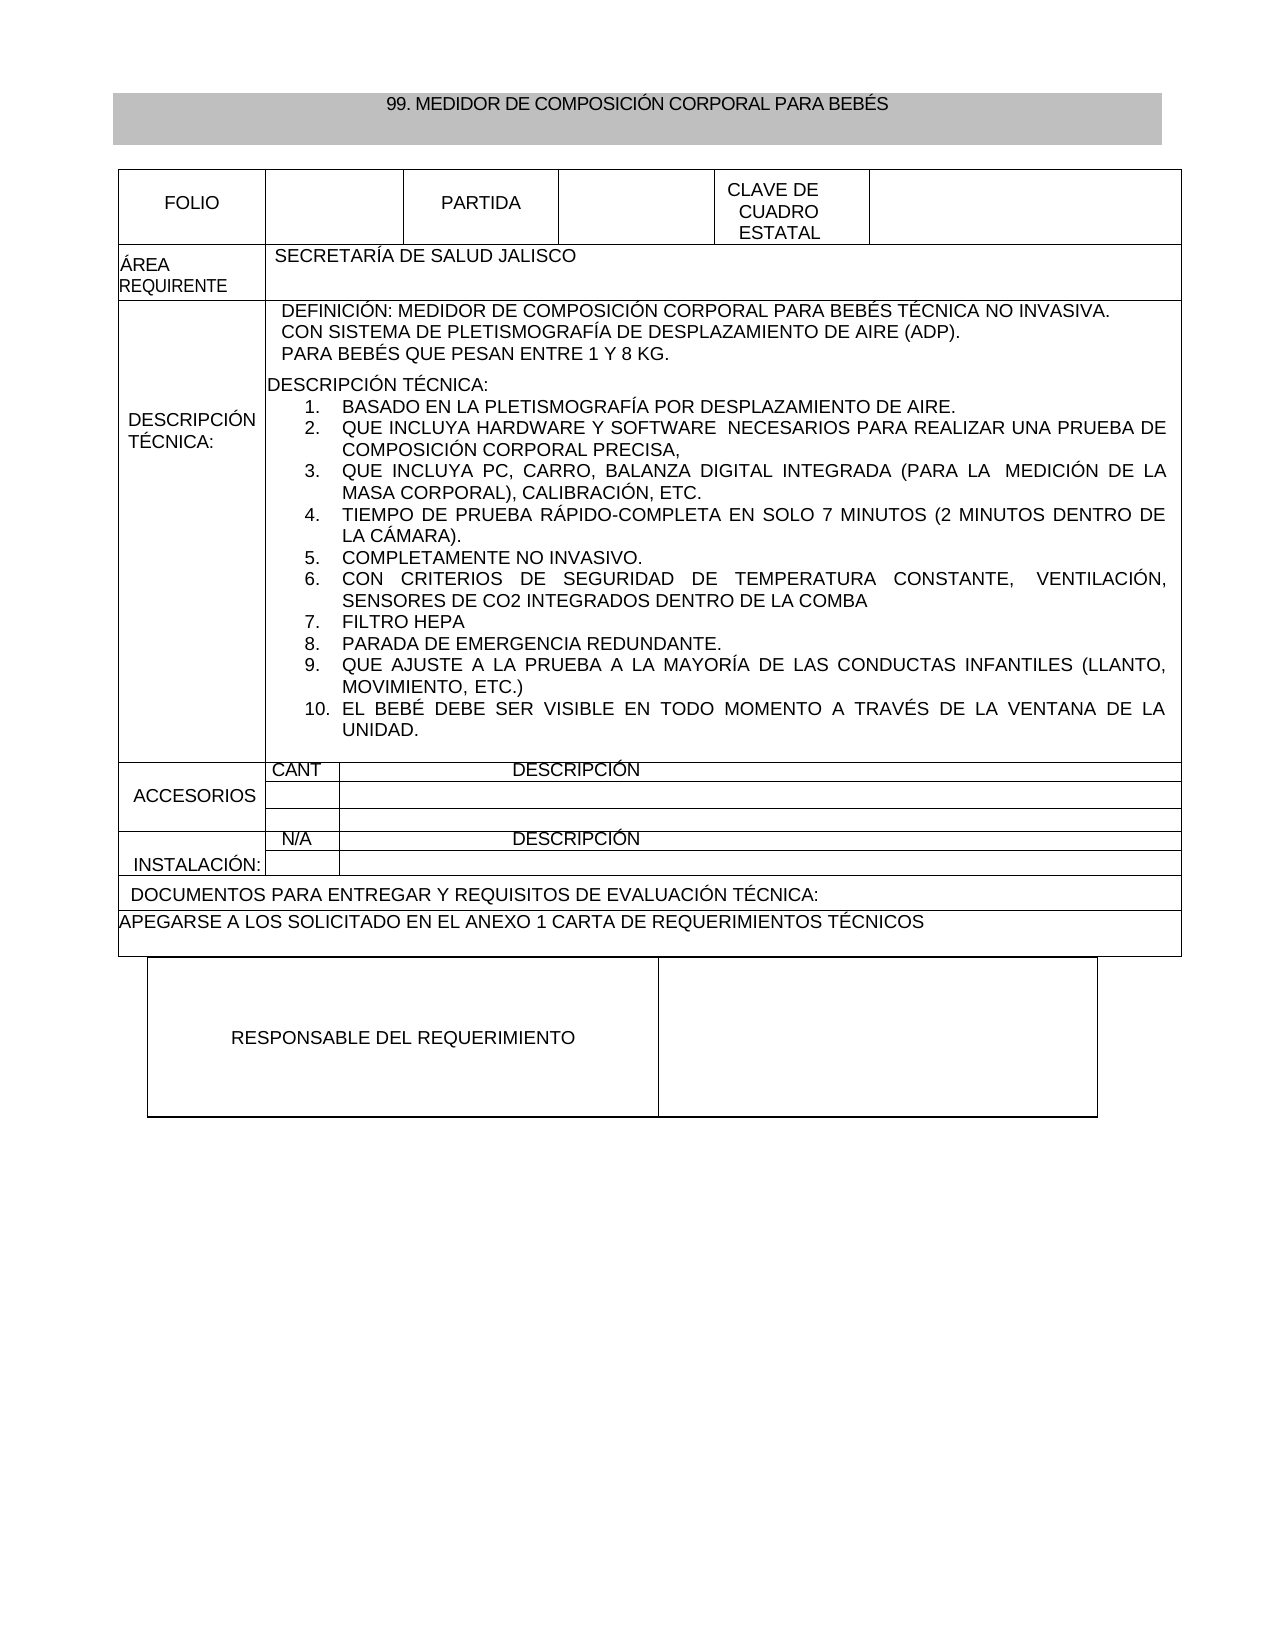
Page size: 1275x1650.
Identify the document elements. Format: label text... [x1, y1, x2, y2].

table_cell INSTALACIÓN: [119, 832, 265, 875]
table_header [659, 958, 1097, 1116]
table_header PARTIDA [404, 170, 558, 244]
table_header RESPONSABLE DEL REQUERIMIENTO [148, 958, 658, 1116]
table_cell DESCRIPCIÓN [340, 763, 1181, 781]
table_cell CANT [266, 763, 339, 781]
table_cell [266, 809, 339, 831]
table_cell ACCESORIOS [119, 763, 265, 831]
table_header [266, 170, 403, 244]
table_cell DOCUMENTOS PARA ENTREGAR Y REQUISITOS DE EVALUACIÓN TÉCNICA: [119, 876, 1181, 910]
table_cell DESCRIPCIÓN TÉCNICA: [119, 301, 265, 762]
table_cell SECRETARÍA DE SALUD JALISCO [266, 245, 1181, 300]
table_cell [266, 851, 339, 875]
table_cell N/A [266, 832, 339, 850]
table_header FOLIO [119, 170, 265, 244]
table_cell DEFINICIÓN: MEDIDOR DE COMPOSICIÓN CORPORAL PARA BEBÉS TÉCNICA NO INVASIVA. CON SISTEMA DE PLETISMOGRAFÍA DE DESPLAZAMIENTO DE AIRE (ADP). PARA BEBÉS QUE PESAN ENTRE 1 Y 8 KG. DESCRIPCIÓN TÉCNICA: BASADO EN LA PLETISMOGRAFÍA POR DESPLAZAMIENTO DE AIRE. QUE INCLUYA HARDWARE Y SOFTWARE NECESARIOS PARA REALIZAR UNA PRUEBA DE COMPOSICIÓN CORPORAL PRECISA, QUE INCLUYA PC, CARRO, BALANZA DIGITAL INTEGRADA (PARA LA MEDICIÓN DE LA MASA CORPORAL), CALIBRACIÓN, ETC. TIEMPO DE PRUEBA RÁPIDO-COMPLETA EN SOLO 7 MINUTOS (2 MINUTOS DENTRO DE LA CÁMARA). COMPLETAMENTE NO INVASIVO. CON CRITERIOS DE SEGURIDAD DE TEMPERATURA CONSTANTE, VENTILACIÓN, SENSORES DE CO2 INTEGRADOS DENTRO DE LA COMBA FILTRO HEPA PARADA DE EMERGENCIA REDUNDANTE. QUE AJUSTE A LA PRUEBA A LA MAYORÍA DE LAS CONDUCTAS INFANTILES (LLANTO, MOVIMIENTO, ETC.) EL BEBÉ DEBE SER VISIBLE EN TODO MOMENTO A TRAVÉS DE LA VENTANA DE LA UNIDAD. [266, 301, 1181, 762]
table_header [559, 170, 714, 244]
table_cell [340, 782, 1181, 808]
table_cell APEGARSE A LOS SOLICITADO EN EL ANEXO 1 CARTA DE REQUERIMIENTOS TÉCNICOS [119, 911, 1181, 956]
table_cell ÁREA REQUIRENTE [119, 245, 265, 300]
table_cell DESCRIPCIÓN [340, 832, 1181, 850]
table_header CLAVE DE CUADRO ESTATAL [715, 170, 869, 244]
table_cell [266, 782, 339, 808]
table_header [870, 170, 1181, 244]
table_cell [340, 851, 1181, 875]
table_cell [340, 809, 1181, 831]
